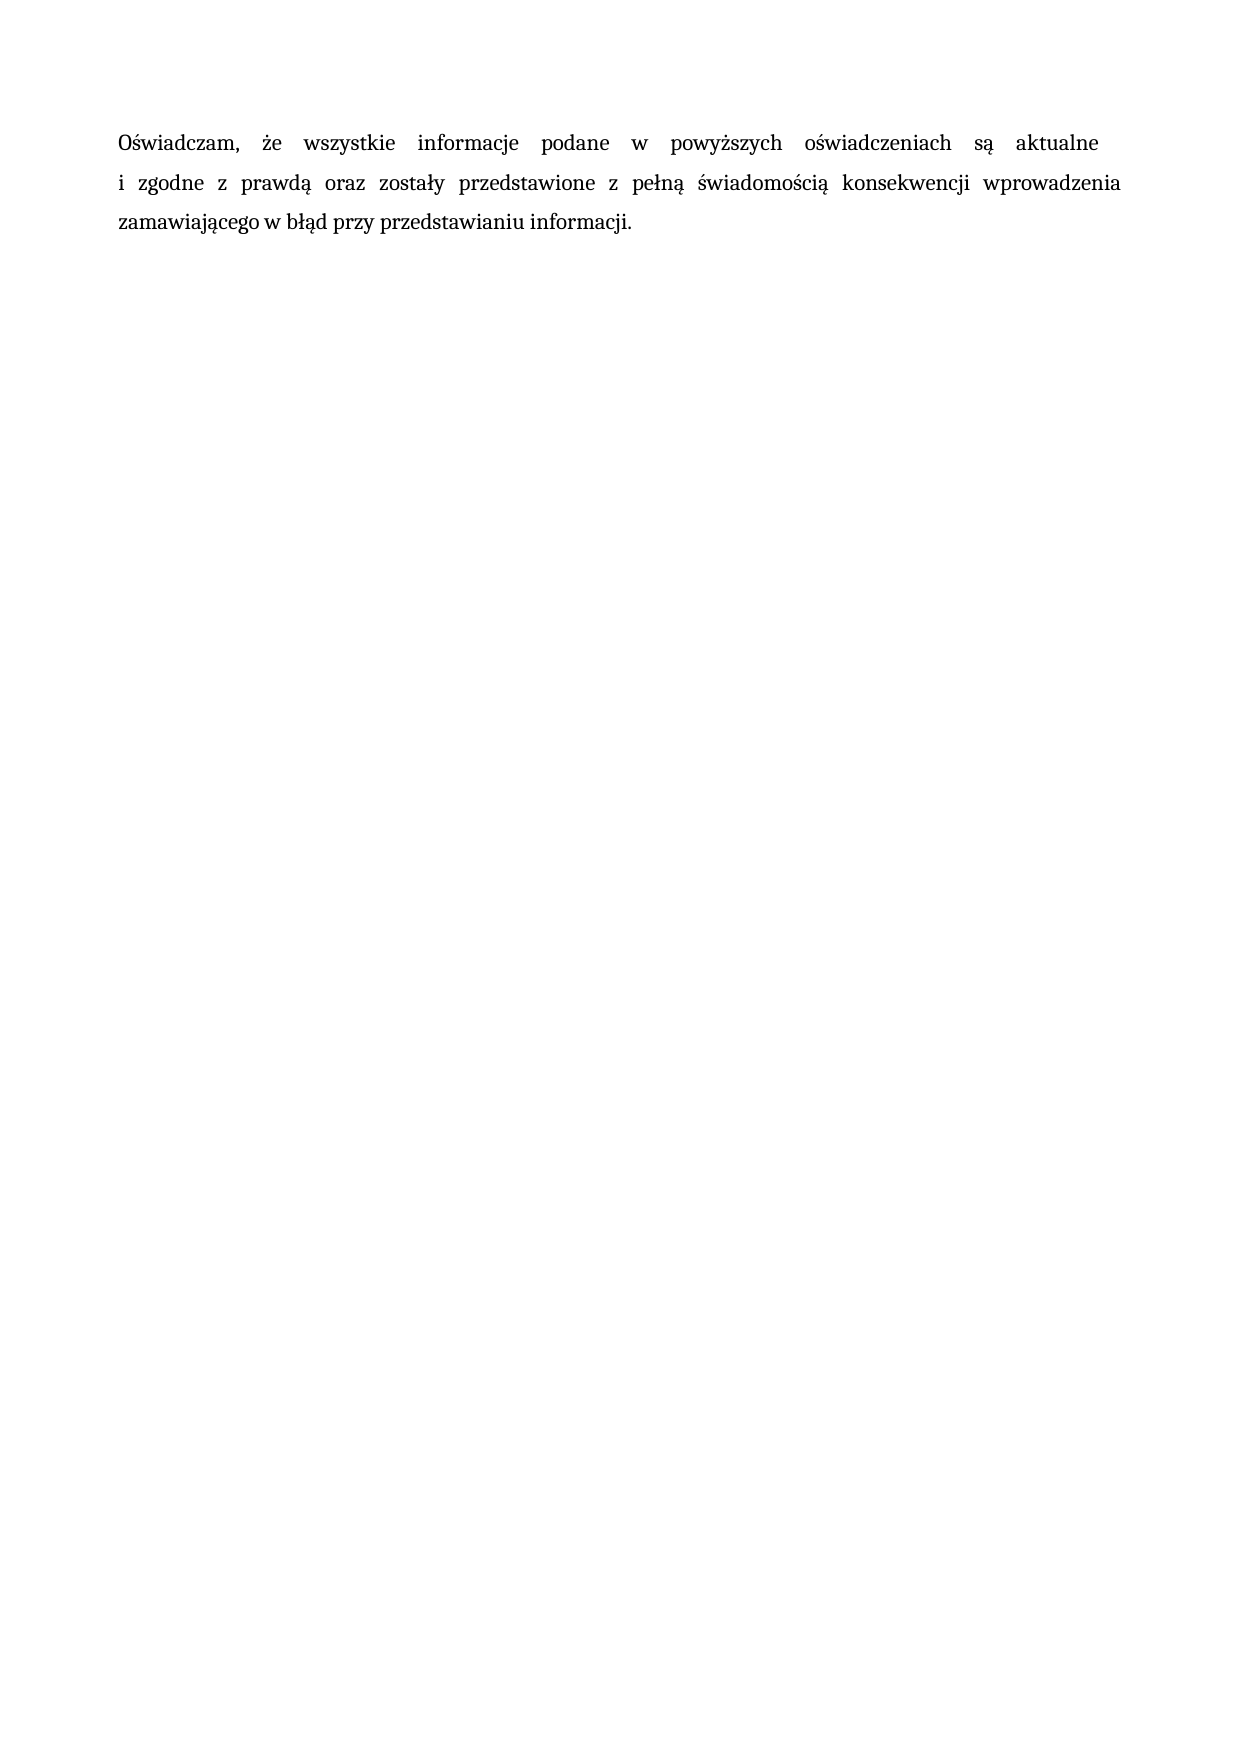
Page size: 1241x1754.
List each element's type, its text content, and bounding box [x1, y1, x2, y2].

text Oświadczam, że wszystkie informacje podane w powyższych oświadczeniach są aktualne i zgodne z prawdą oraz zostały przedstawione z pełną świadomością konsekwencji wprowadzenia zamawiającego w błąd przy przedstawianiu informacji. [118, 130, 1122, 235]
